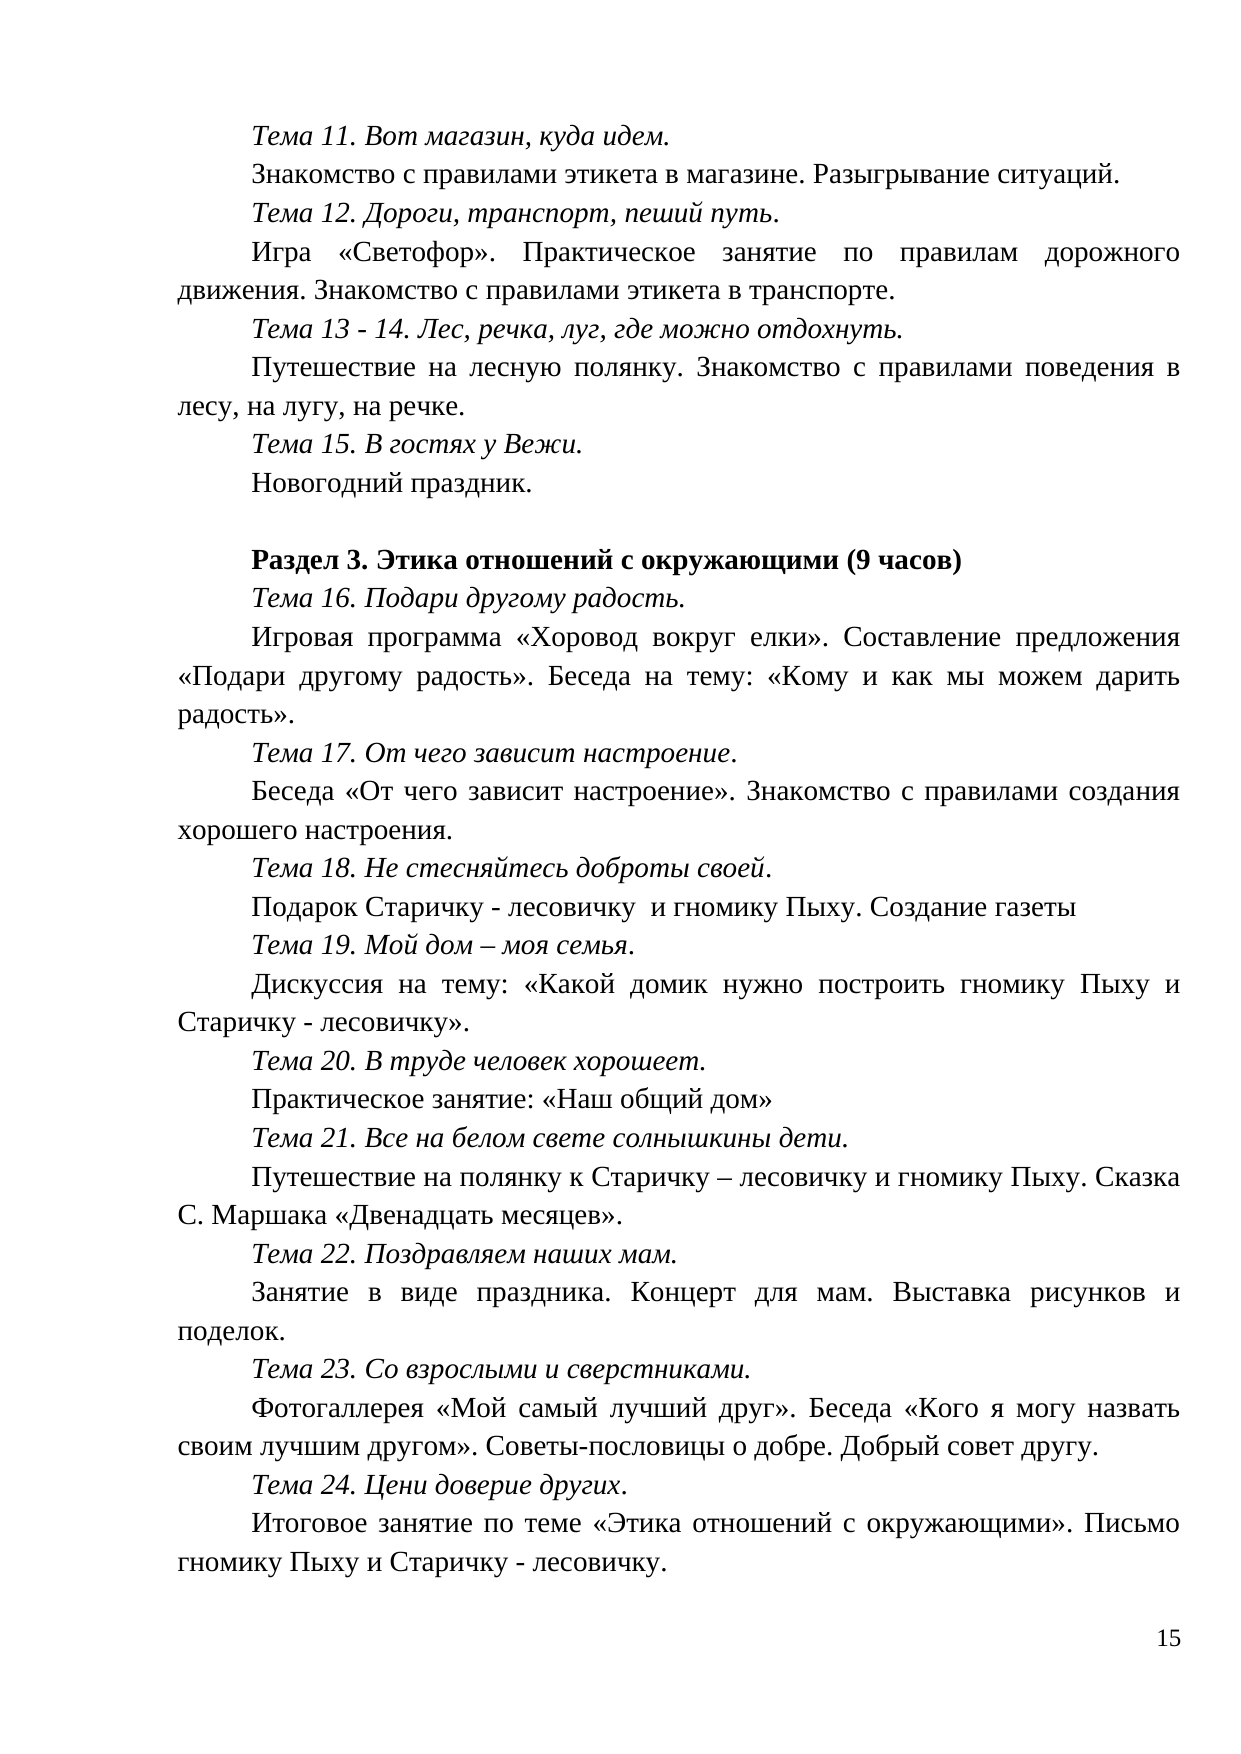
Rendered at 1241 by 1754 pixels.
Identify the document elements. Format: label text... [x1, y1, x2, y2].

text Тема 12. Дороги, транспорт, пеший путь. [177, 195, 1181, 229]
text Раздел 3. Этика отношений с окружающими (9 часов) [177, 542, 1181, 576]
text Игровая программа «Хоровод вокруг елки». Составление предложения «Подари другому радость». Беседа на тему: «Кому и как мы можем дарить радость». [177, 619, 1181, 730]
text Тема 23. Со взрослыми и сверстниками. [177, 1351, 1181, 1385]
text Фотогаллерея «Мой самый лучший друг». Беседа «Кого я могу назвать своим лучшим другом». Советы-пословицы о добре. Добрый совет другу. [177, 1390, 1181, 1462]
text Тема 15. В гостях у Вежи. [177, 426, 1181, 460]
text Беседа «От чего зависит настроение». Знакомство с правилами создания хорошего настроения. [177, 773, 1181, 845]
text Практическое занятие: «Наш общий дом» [177, 1082, 1181, 1115]
text Путешествие на полянку к Старичку – лесовичку и гномику Пыху. Сказка С. Маршака «Двенадцать месяцев». [177, 1159, 1181, 1231]
text Новогодний праздник. [177, 465, 1181, 498]
text Дискуссия на тему: «Какой домик нужно построить гномику Пыху и Старичку - лесовичку». [177, 966, 1181, 1038]
text Занятие в виде праздника. Концерт для мам. Выставка рисунков и поделок. [177, 1274, 1181, 1346]
text Тема 20. В труде человек хорошеет. [177, 1043, 1181, 1077]
text Тема 13 - 14. Лес, речка, луг, где можно отдохнуть. [177, 311, 1181, 344]
text Тема 18. Не стесняйтесь доброты своей. [177, 850, 1181, 884]
text Итоговое занятие по теме «Этика отношений с окружающими». Письмо гномику Пыху и Старичку - лесовичку. [177, 1506, 1181, 1578]
text Игра «Светофор». Практическое занятие по правилам дорожного движения. Знакомство с правилами этикета в транспорте. [177, 234, 1181, 306]
text Тема 17. От чего зависит настроение. [177, 735, 1181, 768]
text Тема 22. Поздравляем наших мам. [177, 1236, 1181, 1269]
text Тема 16. Подари другому радость. [177, 581, 1181, 614]
text Знакомство с правилами этикета в магазине. Разыгрывание ситуаций. [177, 157, 1181, 190]
text Тема 11. Вот магазин, куда идем. [177, 118, 1181, 152]
text Тема 19. Мой дом – моя семья. [177, 927, 1181, 961]
text Тема 24. Цени доверие других. [177, 1467, 1181, 1501]
text Тема 21. Все на белом свете солнышкины дети. [177, 1120, 1181, 1154]
text Подарок Старичку - лесовичку и гномику Пыху. Создание газеты [177, 889, 1181, 922]
text Путешествие на лесную полянку. Знакомство с правилами поведения в лесу, на лугу, на речке. [177, 349, 1181, 421]
